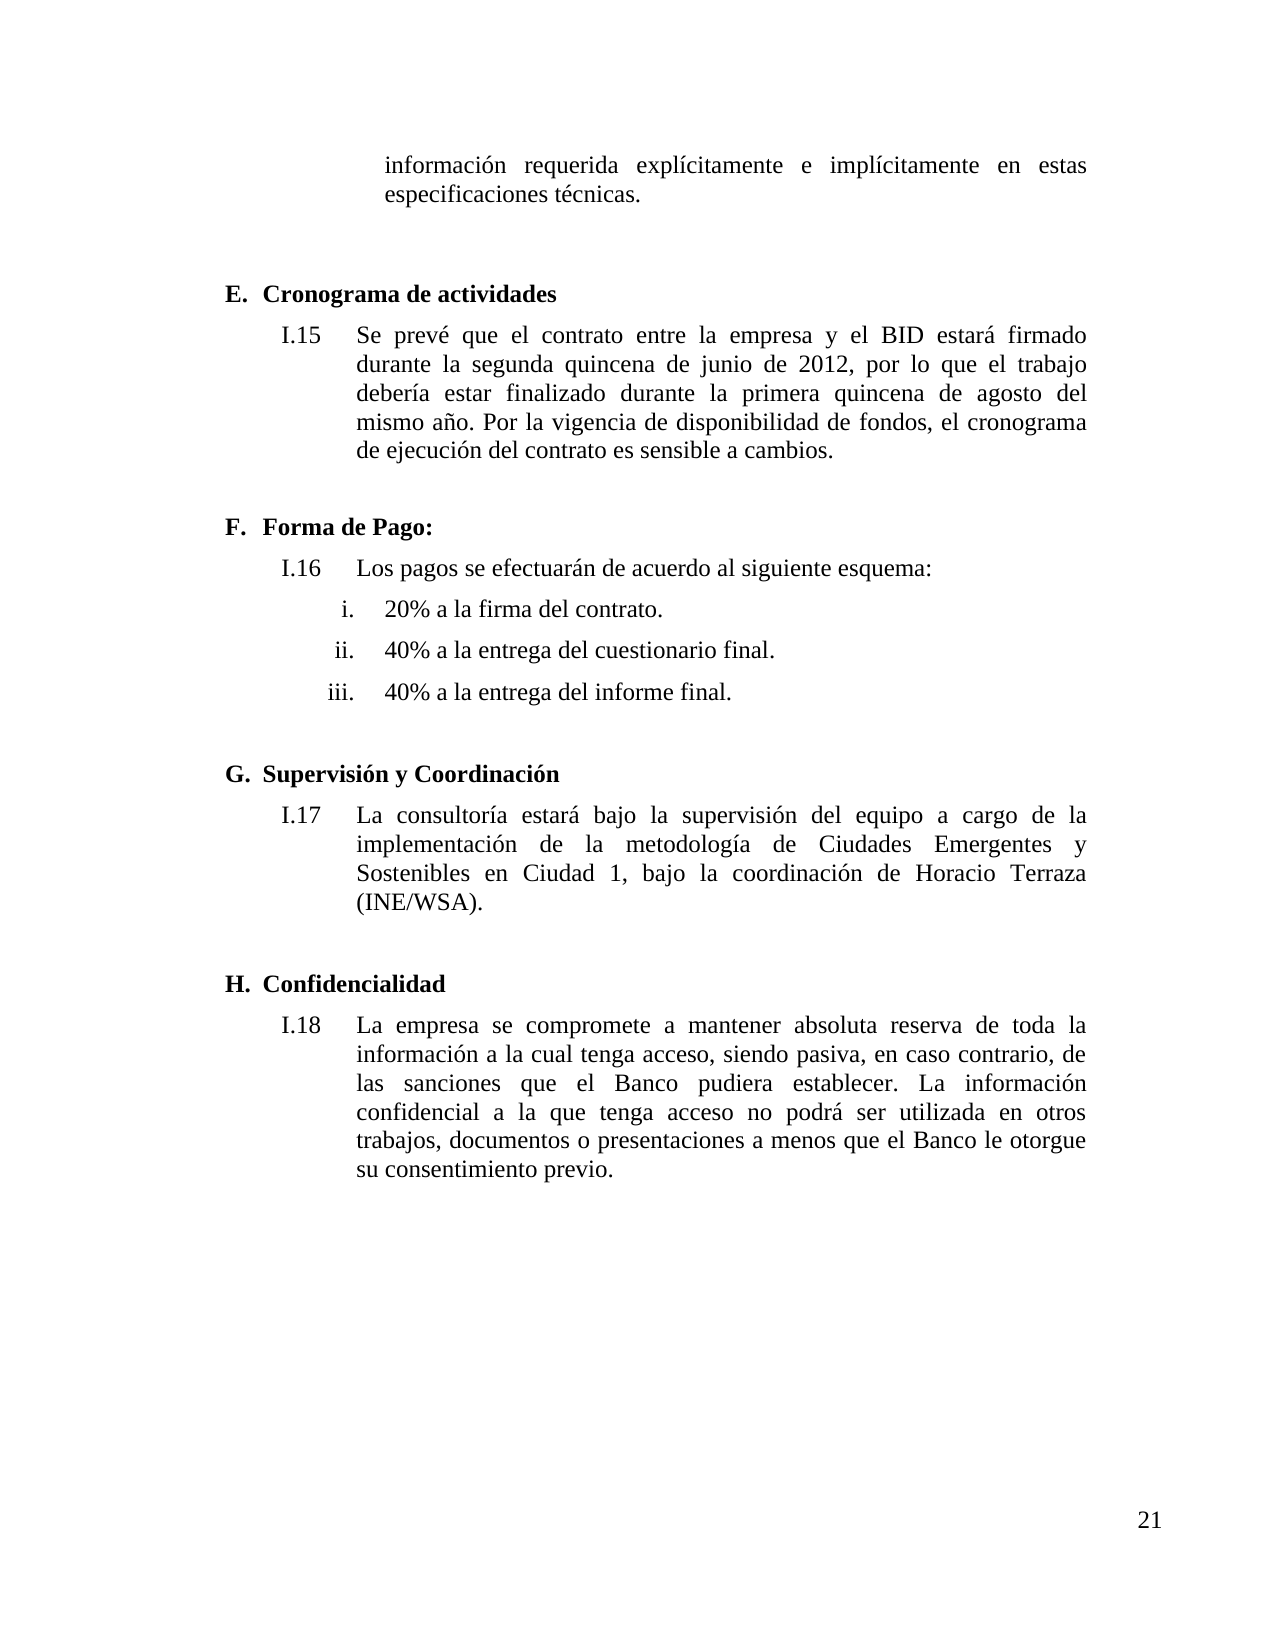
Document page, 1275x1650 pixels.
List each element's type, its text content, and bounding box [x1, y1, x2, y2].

subtitle Supervisión y Coordinación [225, 759, 1087, 788]
text 20% a la firma del contrato. [354, 594, 1087, 623]
text Los pagos se efectuarán de acuerdo al siguiente esquema: [281, 553, 1087, 582]
text Se prevé que el contrato entre la empresa y el BID estará firmado durante la segunda quincena de junio de 2012, por lo que el trabajo debería estar finalizado durante la primera quincena de agosto del mismo año. Por la vigencia de disponibilidad de fondos, el cronograma de ejecución del contrato es sensible a cambios. [281, 320, 1087, 464]
text 40% a la entrega del cuestionario final. [354, 635, 1087, 664]
text La empresa se compromete a mantener absoluta reserva de toda la información a la cual tenga acceso, siendo pasiva, en caso contrario, de las sanciones que el Banco pudiera establecer. La información confidencial a la que tenga acceso no podrá ser utilizada en otros trabajos, documentos o presentaciones a menos que el Banco le otorgue su consentimiento previo. [281, 1010, 1087, 1183]
subtitle Forma de Pago: [225, 512, 1087, 540]
subtitle Cronograma de actividades [225, 279, 1087, 308]
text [354, 150, 1087, 207]
text 40% a la entrega del informe final. [354, 677, 1087, 705]
subtitle Confidencialidad [225, 969, 1087, 998]
text La consultoría estará bajo la supervisión del equipo a cargo de la implementación de la metodología de Ciudades Emergentes y Sostenibles en Ciudad 1, bajo la coordinación de Horacio Terraza (INE/WSA). [281, 800, 1087, 915]
